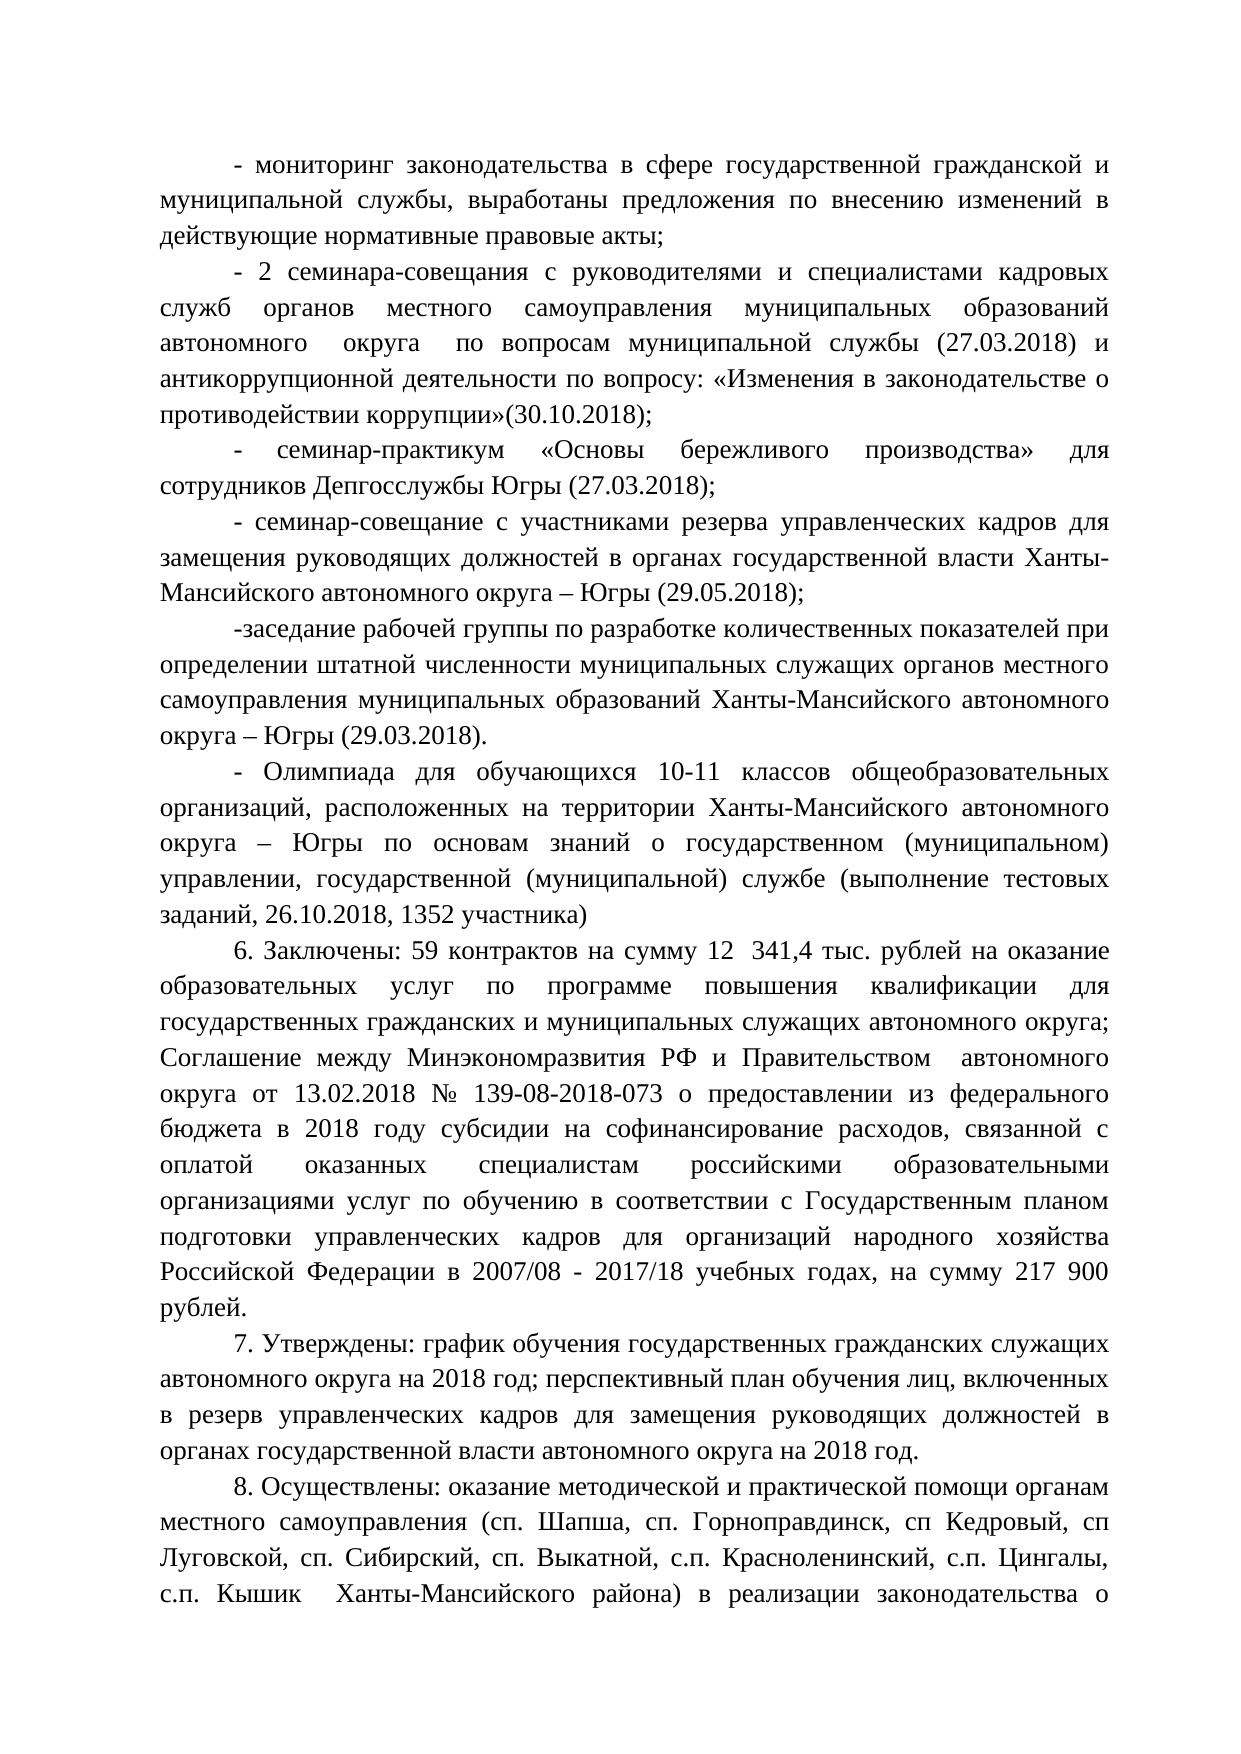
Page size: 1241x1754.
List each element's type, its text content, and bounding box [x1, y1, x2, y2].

text -заседание рабочей группы по разработке количественных показателей при определении штатной численности муниципальных служащих органов местного самоуправления муниципальных образований Ханты-Мансийского автономного округа – Югры (29.03.2018). [159, 612, 1110, 751]
text 6. Заключены: 59 контрактов на сумму 12 341,4 тыс. рублей на оказание образовательных услуг по программе повышения квалификации для государственных гражданских и муниципальных служащих автономного округа; Соглашение между Минэкономразвития РФ и Правительством автономного округа от 13.02.2018 № 139-08-2018-073 о предоставлении из федерального бюджета в 2018 году субсидии на софинансирование расходов, связанной с оплатой оказанных специалистам российскими образовательными организациями услуг по обучению в соответствии с Государственным планом подготовки управленческих кадров для организаций народного хозяйства Российской Федерации в 2007/08 - 2017/18 учебных годах, на сумму 217 900 рублей. [159, 934, 1110, 1322]
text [159, 1470, 1110, 1608]
text - 2 семинара-совещания с руководителями и специалистами кадровых служб органов местного самоуправления муниципальных образований автономного округа по вопросам муниципальной службы (27.03.2018) и антикоррупционной деятельности по вопросу: «Изменения в законодательстве о противодействии коррупции»(30.10.2018); [159, 255, 1110, 429]
text - Олимпиада для обучающихся 10-11 классов общеобразовательных организаций, расположенных на территории Ханты-Мансийского автономного округа – Югры по основам знаний о государственном (муниципальном) управлении, государственной (муниципальной) службе (выполнение тестовых заданий, 26.10.2018, 1352 участника) [159, 755, 1110, 929]
text - семинар-совещание с участниками резерва управленческих кадров для замещения руководящих должностей в органах государственной власти Ханты-Мансийского автономного округа – Югры (29.05.2018); [159, 505, 1110, 608]
text - мониторинг законодательства в сфере государственной гражданской и муниципальной службы, выработаны предложения по внесению изменений в действующие нормативные правовые акты; [159, 148, 1110, 250]
text 7. Утверждены: график обучения государственных гражданских служащих автономного округа на 2018 год; перспективный план обучения лиц, включенных в резерв управленческих кадров для замещения руководящих должностей в органах государственной власти автономного округа на 2018 год. [159, 1327, 1110, 1465]
text - семинар-практикум «Основы бережливого производства» для сотрудников Депгосслужбы Югры (27.03.2018); [159, 433, 1110, 500]
